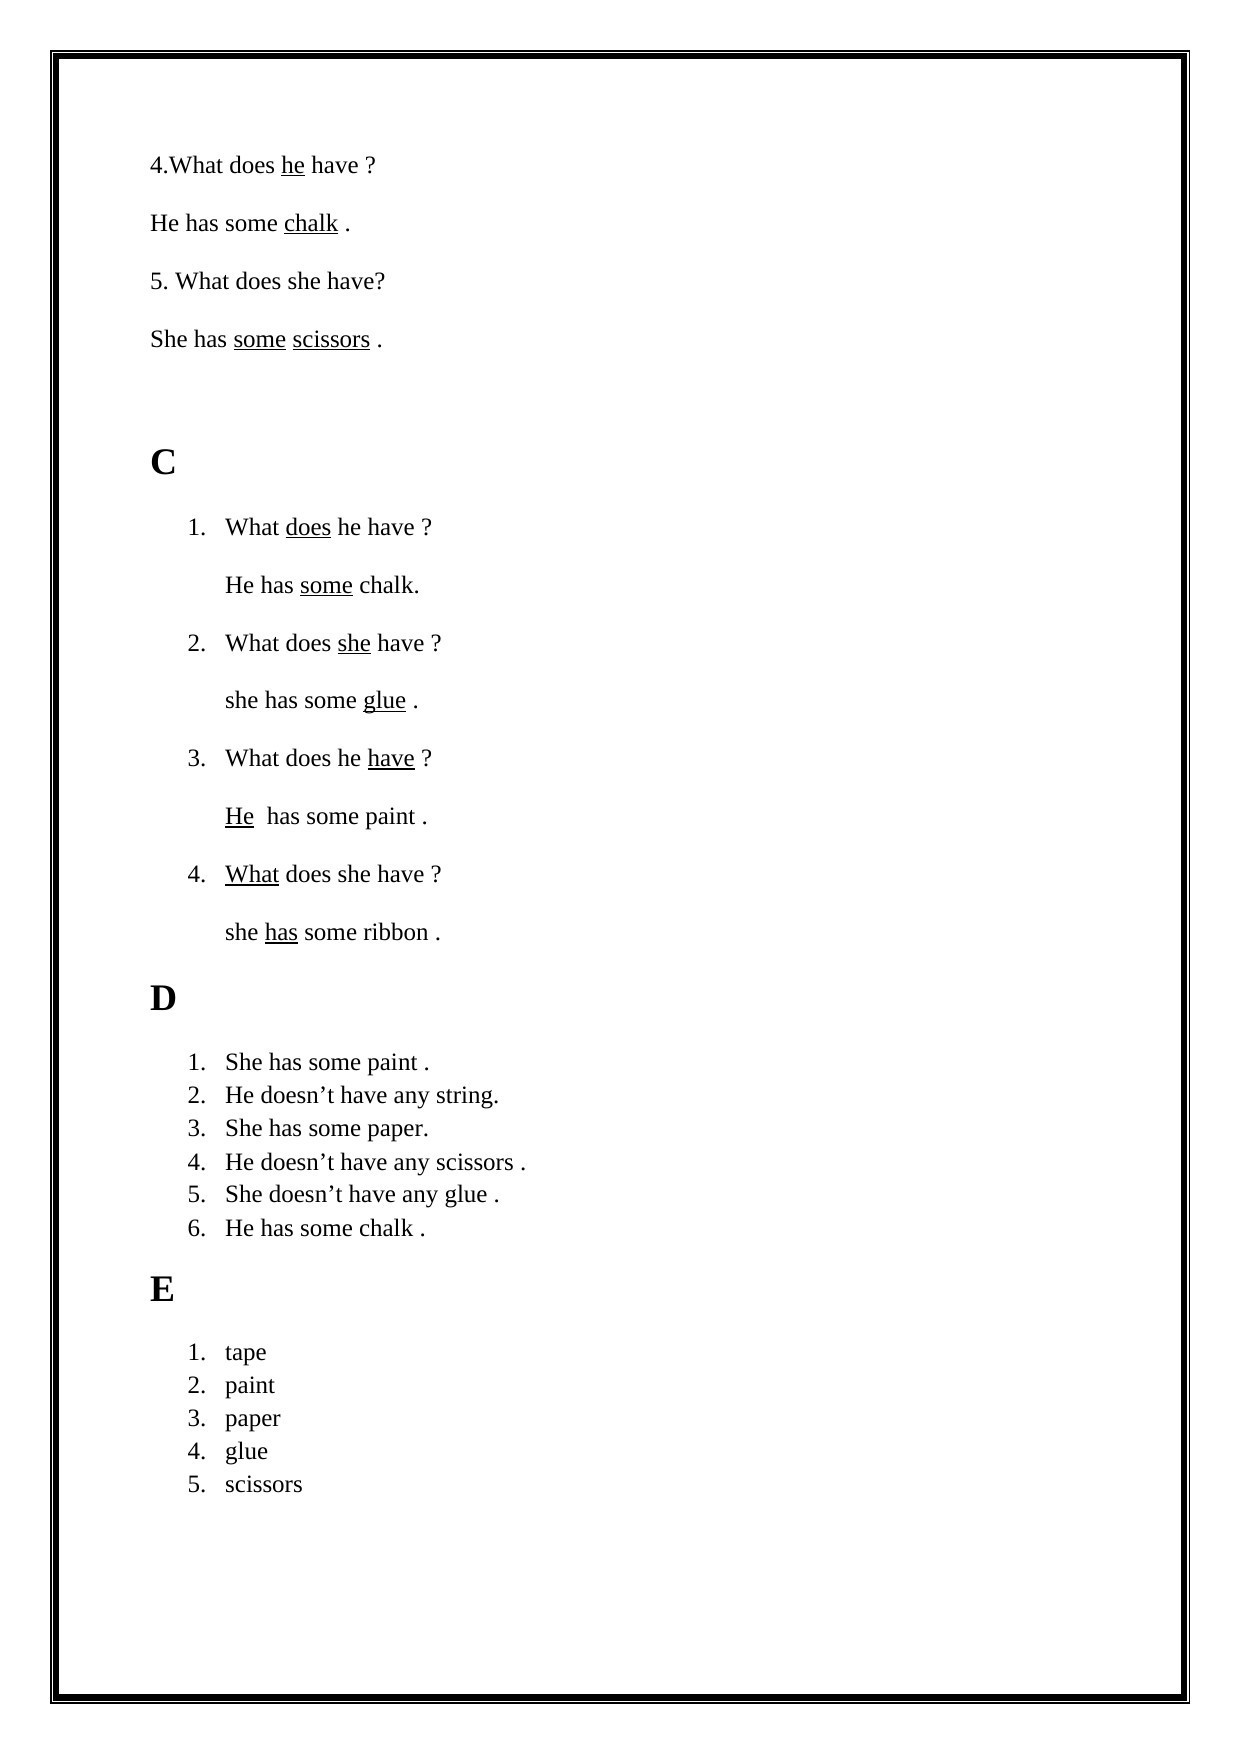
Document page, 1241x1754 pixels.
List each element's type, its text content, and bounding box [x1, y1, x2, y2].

text She has some scissors . [150, 324, 1090, 352]
list She has some paper. [187, 1113, 1090, 1142]
list tape [187, 1337, 1090, 1366]
text 4.What does he have ? [150, 150, 1090, 179]
list He doesn’t have any string. [187, 1081, 1090, 1109]
list He has some chalk . [187, 1213, 1090, 1241]
text she has some ribbon . [225, 917, 1090, 946]
list paper [187, 1403, 1090, 1432]
list She doesn’t have any glue . [187, 1179, 1090, 1208]
text He has some chalk . [150, 208, 1090, 237]
text 5. What does she have? [150, 266, 1090, 294]
text C [150, 439, 1090, 483]
text E [150, 1266, 1090, 1309]
list She has some paint . [187, 1047, 1090, 1076]
list What does she have ? [187, 628, 1090, 656]
text He has some paint . [225, 801, 1090, 830]
list What does he have ? [187, 512, 1090, 541]
list glue [187, 1436, 1090, 1465]
list paint [187, 1370, 1090, 1399]
list What does he have ? [187, 743, 1090, 772]
list scissors [187, 1469, 1090, 1498]
text she has some glue . [225, 686, 1090, 714]
text He has some chalk. [225, 570, 1090, 598]
list What does she have ? [187, 859, 1090, 888]
list He doesn’t have any scissors . [187, 1147, 1090, 1175]
text D [150, 975, 1090, 1018]
